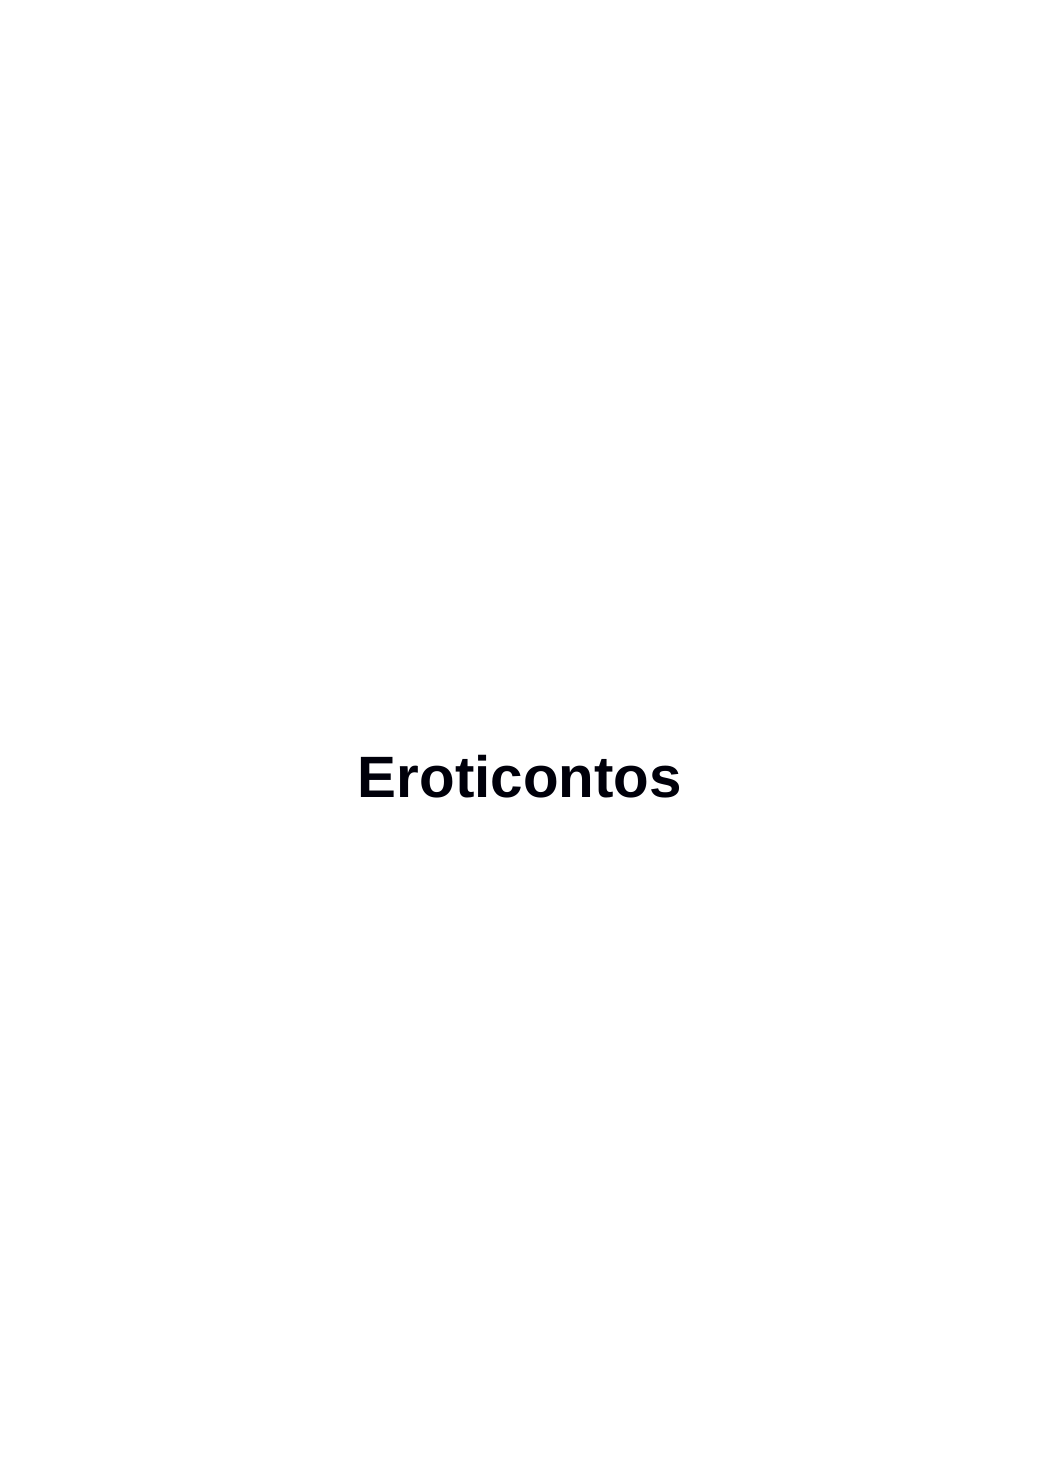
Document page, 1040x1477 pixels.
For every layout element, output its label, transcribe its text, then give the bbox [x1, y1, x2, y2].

title Eroticontos [118, 743, 921, 810]
